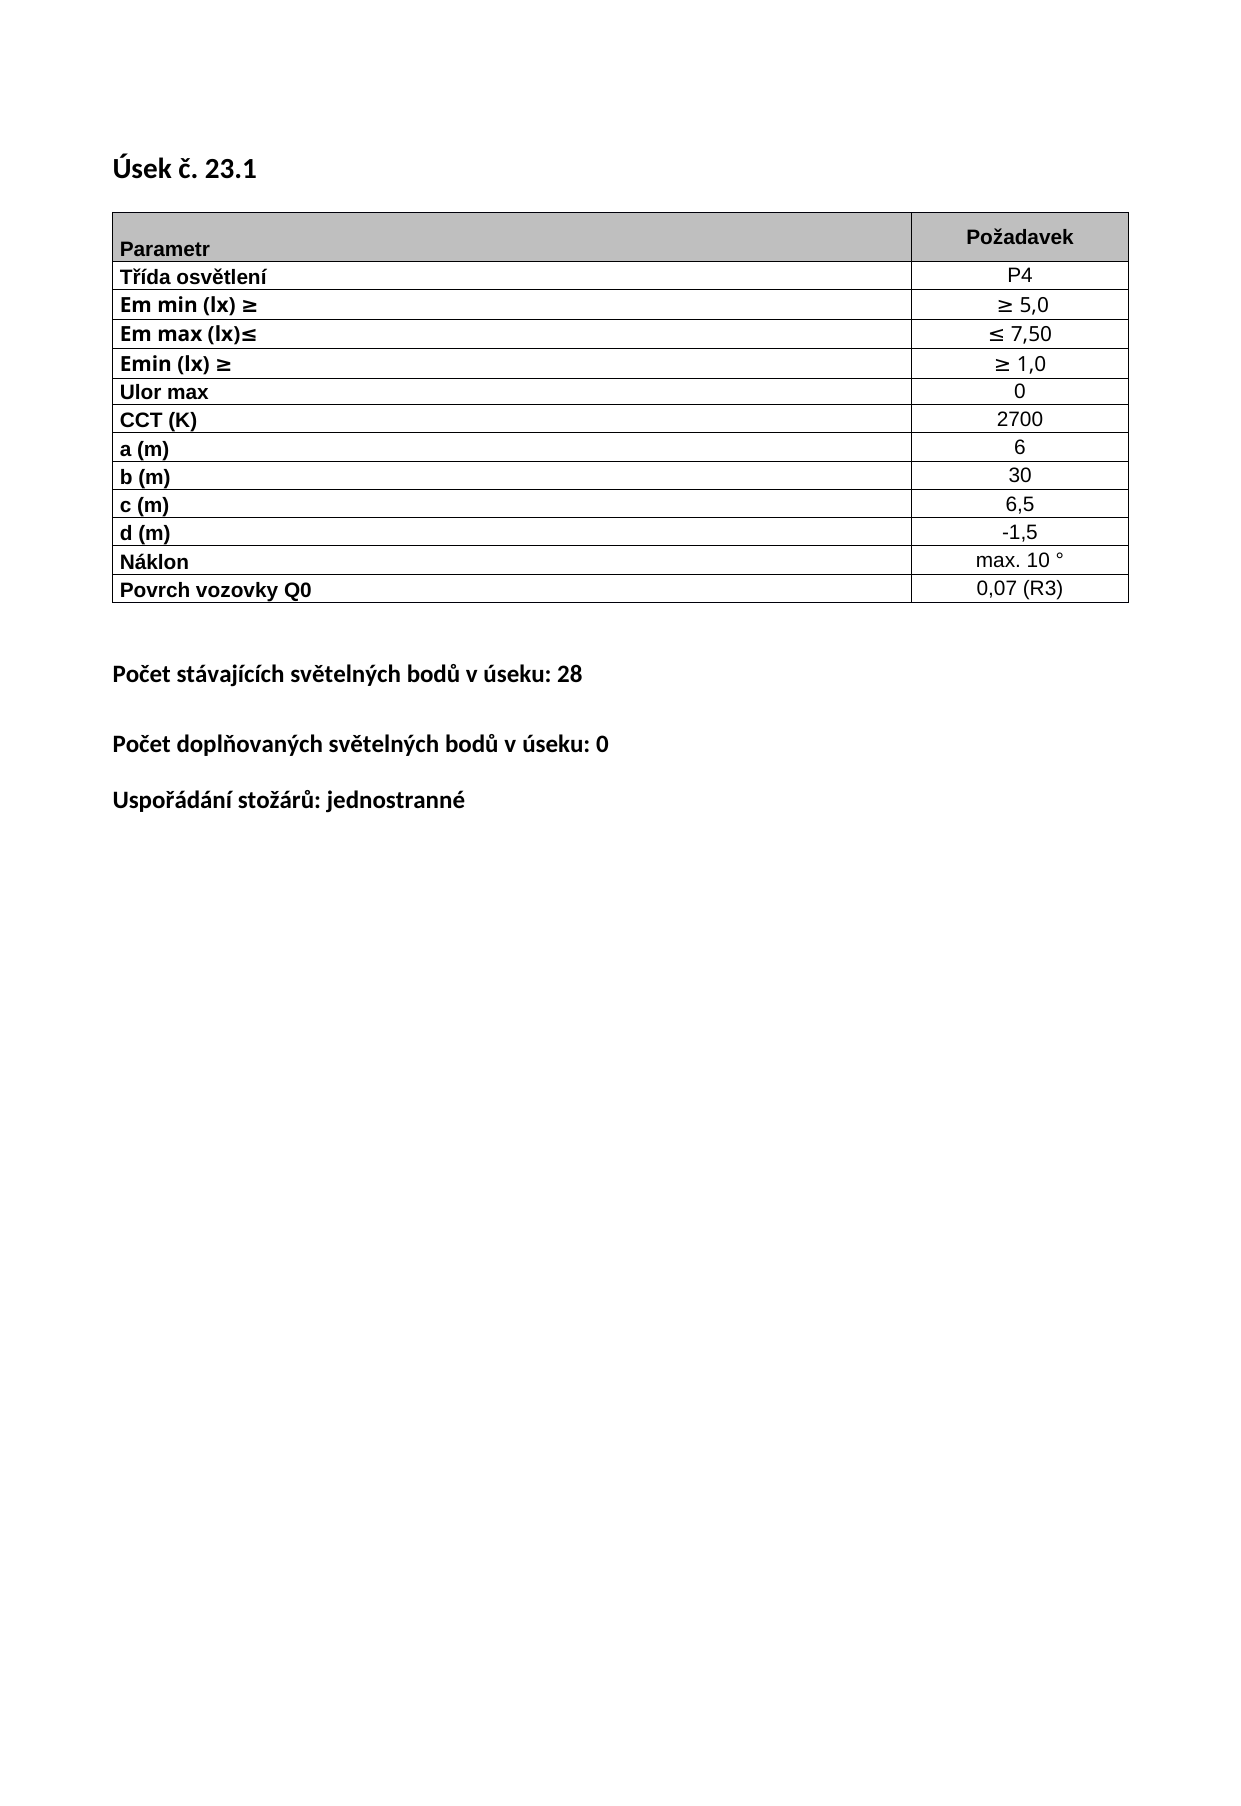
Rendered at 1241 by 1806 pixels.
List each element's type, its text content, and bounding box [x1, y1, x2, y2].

table_cell Náklon [113, 546, 911, 573]
table_cell P4 [912, 262, 1128, 289]
table_cell 0 [912, 379, 1128, 404]
table_cell max. 10 ° [912, 546, 1128, 573]
text Počet stávajících světelných bodů v úseku: 28 Počet doplňovaných světelných bodů v úseku: 0 [112, 658, 1128, 759]
text Úsek č. 23.1 [112, 150, 1128, 186]
table_header Požadavek [912, 213, 1128, 261]
table_cell Emin (lx) ≥ [113, 349, 911, 377]
table_cell c (m) [113, 490, 911, 517]
table_cell ≥ 5,0 [912, 290, 1128, 318]
table_cell 0,07 (R3) [912, 575, 1128, 602]
table_cell d (m) [113, 518, 911, 545]
table_cell CCT (K) [113, 405, 911, 432]
table_cell b (m) [113, 462, 911, 489]
table_cell Povrch vozovky Q0 [113, 575, 911, 602]
text Uspořádání stožárů: jednostranné [112, 784, 1128, 815]
table_header Parametr [113, 213, 911, 261]
table_cell a (m) [113, 433, 911, 461]
table_cell -1,5 [912, 518, 1128, 545]
table_cell 30 [912, 462, 1128, 489]
table_cell 6,5 [912, 490, 1128, 517]
table_cell Ulor max [113, 379, 911, 404]
table_cell ≤ 7,50 [912, 320, 1128, 348]
table_cell 6 [912, 433, 1128, 461]
table_cell 2700 [912, 405, 1128, 432]
table_cell Třída osvětlení [113, 262, 911, 289]
table_cell Em max (lx)≤ [113, 320, 911, 348]
table_cell Em min (lx) ≥ [113, 290, 911, 318]
table_cell ≥ 1,0 [912, 349, 1128, 377]
